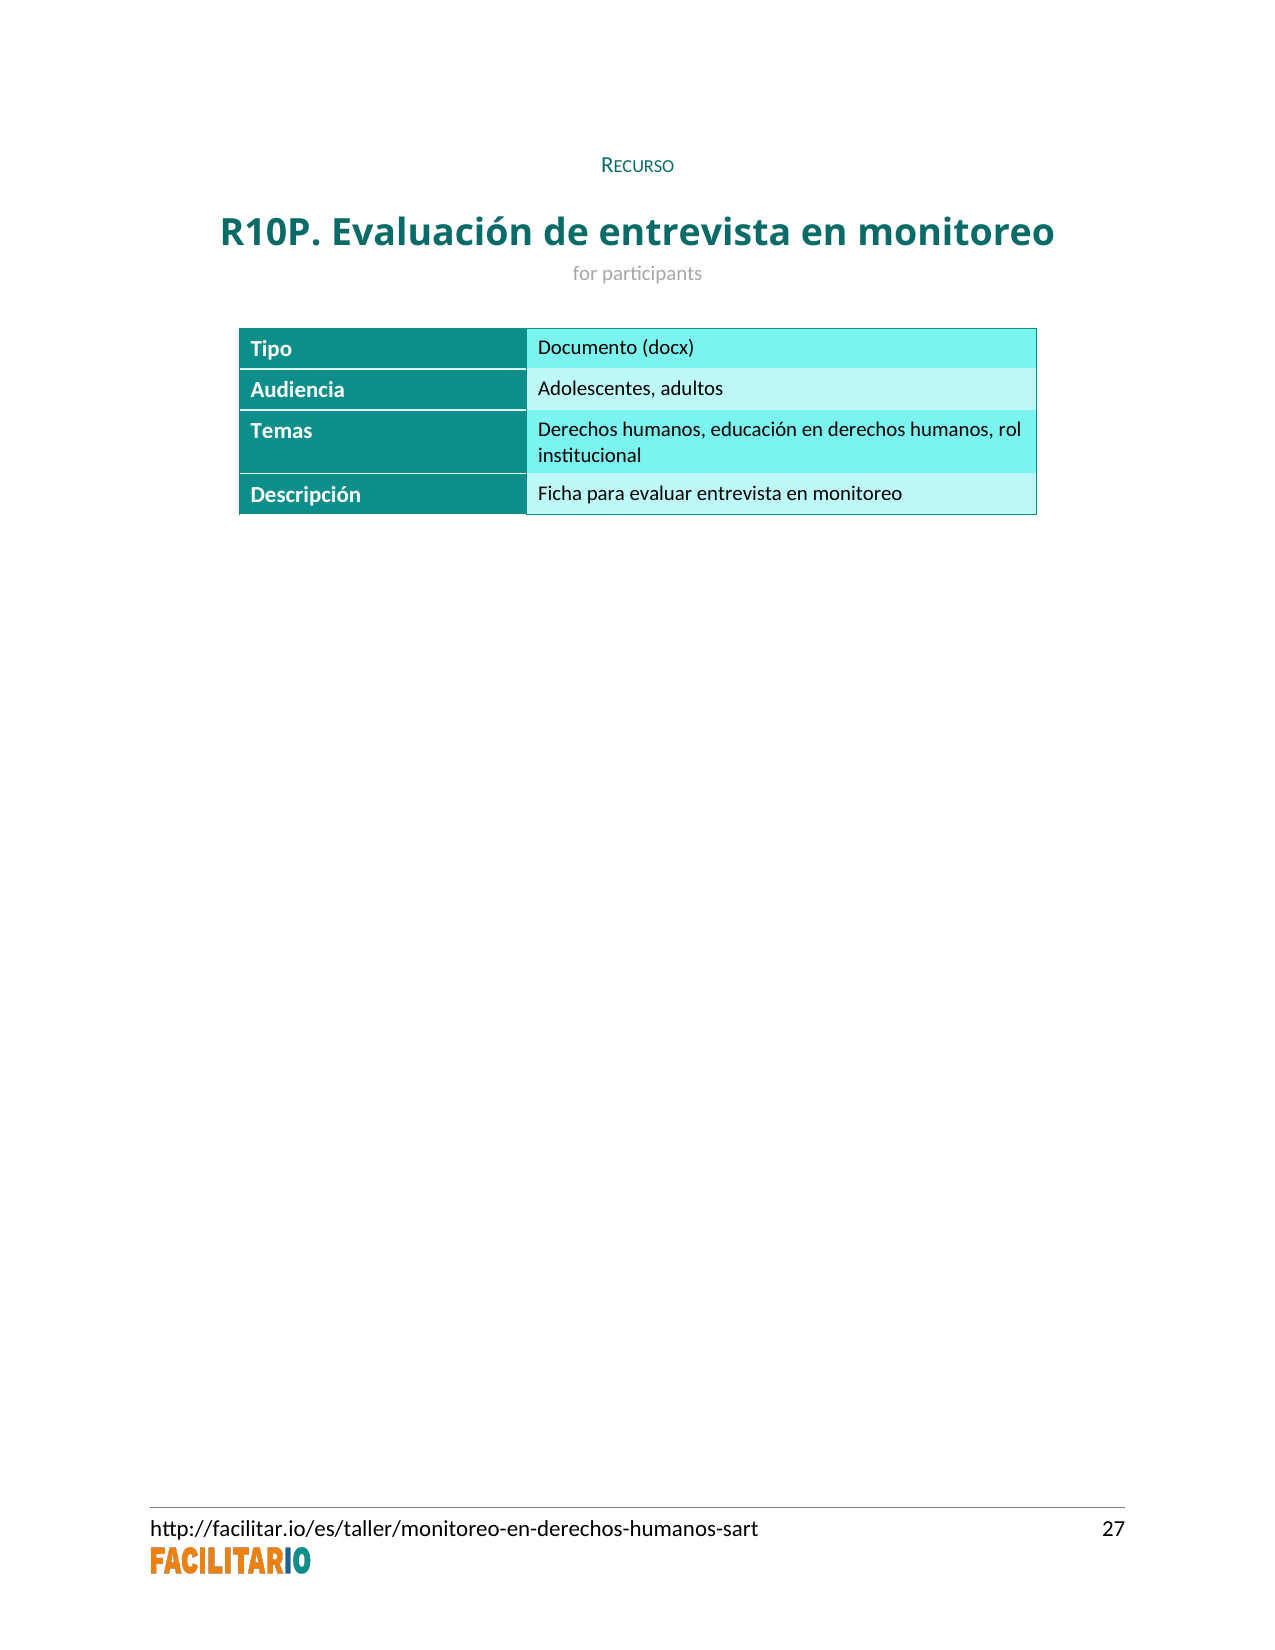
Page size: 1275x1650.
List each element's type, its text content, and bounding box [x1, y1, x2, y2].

subtitle R10P. Evaluación de entrevista en monitoreo [150, 205, 1125, 256]
table_cell Adolescentes, adultos [527, 369, 1036, 409]
table_cell Temas [240, 411, 526, 473]
table_cell Audiencia [240, 370, 526, 409]
text Recurso [150, 150, 1125, 178]
table_header Tipo [240, 329, 526, 368]
text for participants [150, 260, 1125, 286]
picture [145, 1544, 315, 1576]
table_cell Ficha para evaluar entrevista en monitoreo [527, 473, 1036, 514]
table_cell Derechos humanos, educación en derechos humanos, rol institucional [527, 410, 1036, 473]
table_header Documento (docx) [527, 329, 1036, 368]
table_cell Descripción [240, 474, 526, 514]
